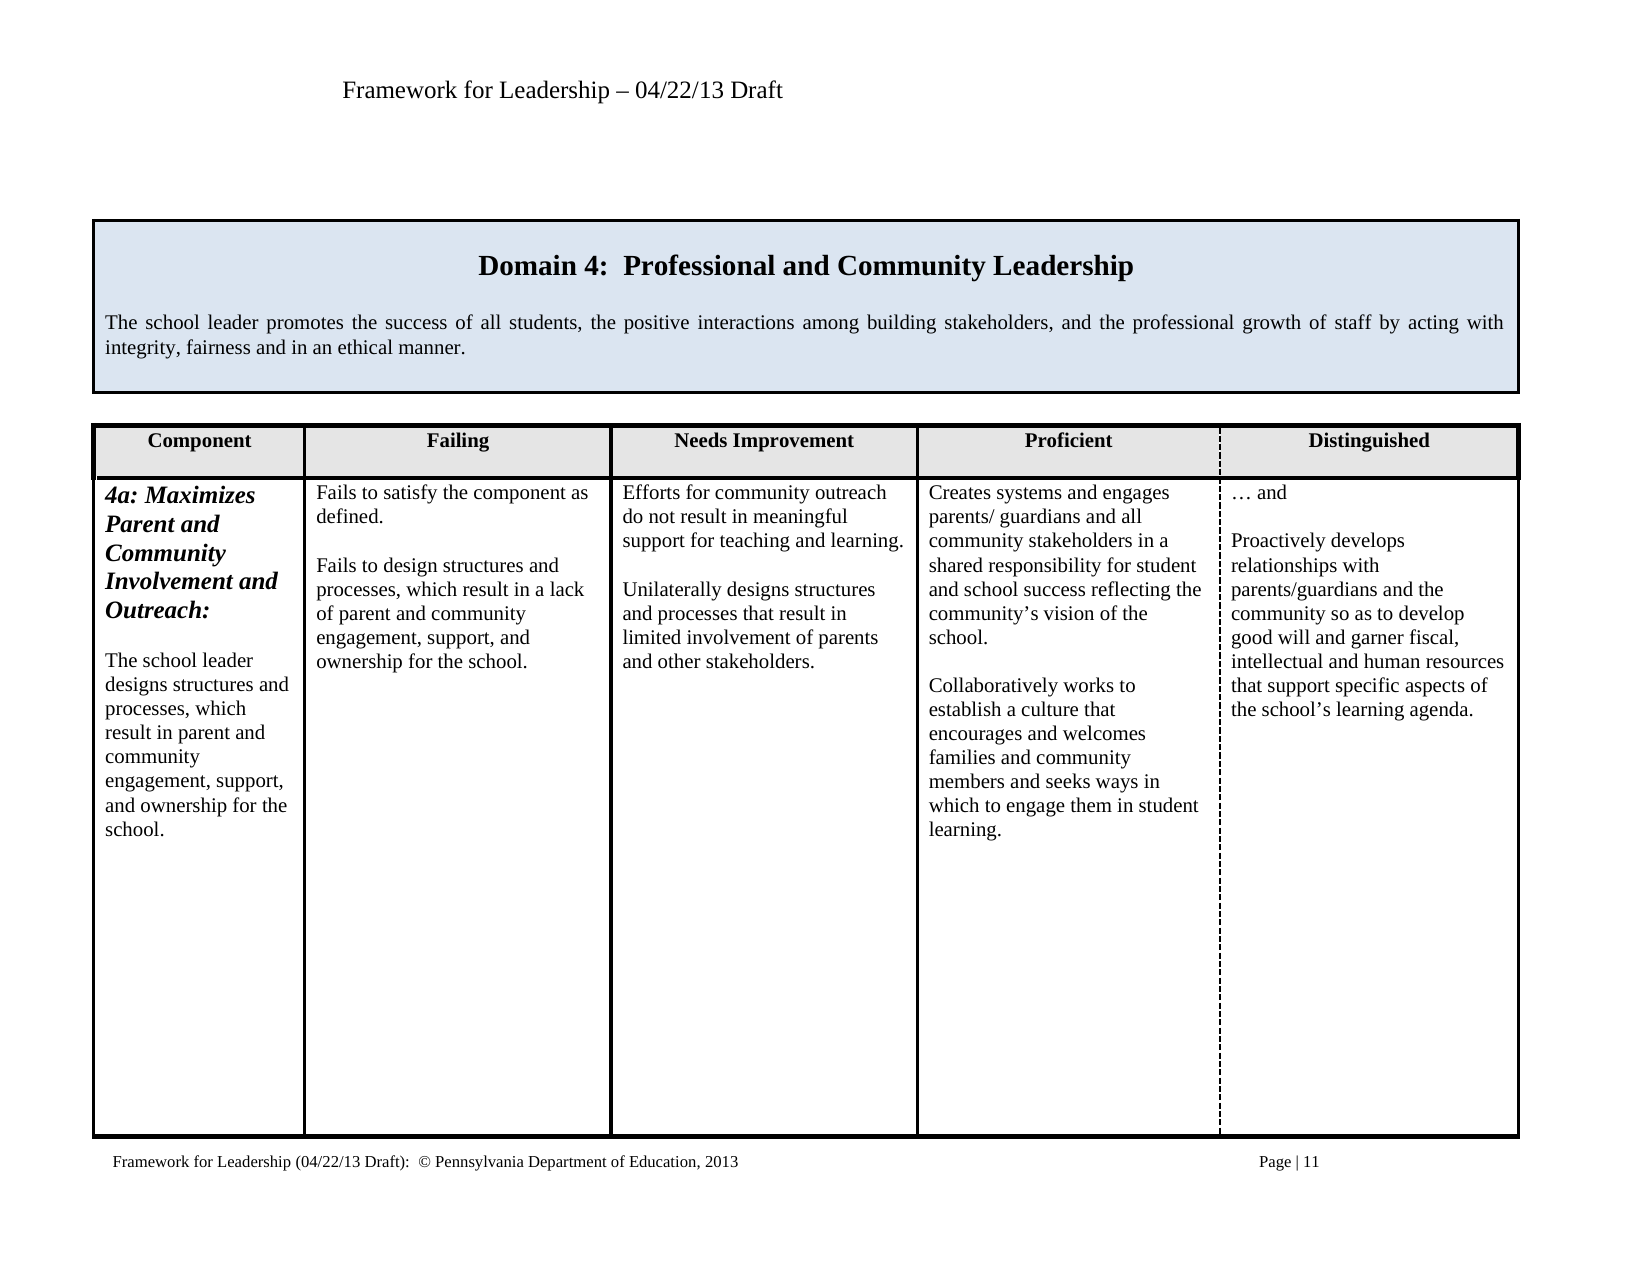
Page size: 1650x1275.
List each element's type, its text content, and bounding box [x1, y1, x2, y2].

table_header Component [96, 428, 303, 476]
table_header Distinguished [1220, 428, 1516, 476]
table_header Needs Improvement [613, 428, 916, 476]
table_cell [95, 477, 303, 1134]
table_header Proficient [919, 428, 1219, 476]
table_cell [1220, 480, 1517, 1134]
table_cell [919, 480, 1219, 1134]
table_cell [306, 480, 609, 1134]
table_header Domain 4: Professional and Community Leadership The school leader promotes the success of all students, the positive interactions among building stakeholders, and the professional growth of staff by acting with integrity, fairness and in an ethical manner. [95, 222, 1517, 391]
table_header Failing [306, 428, 609, 476]
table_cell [613, 480, 916, 1134]
